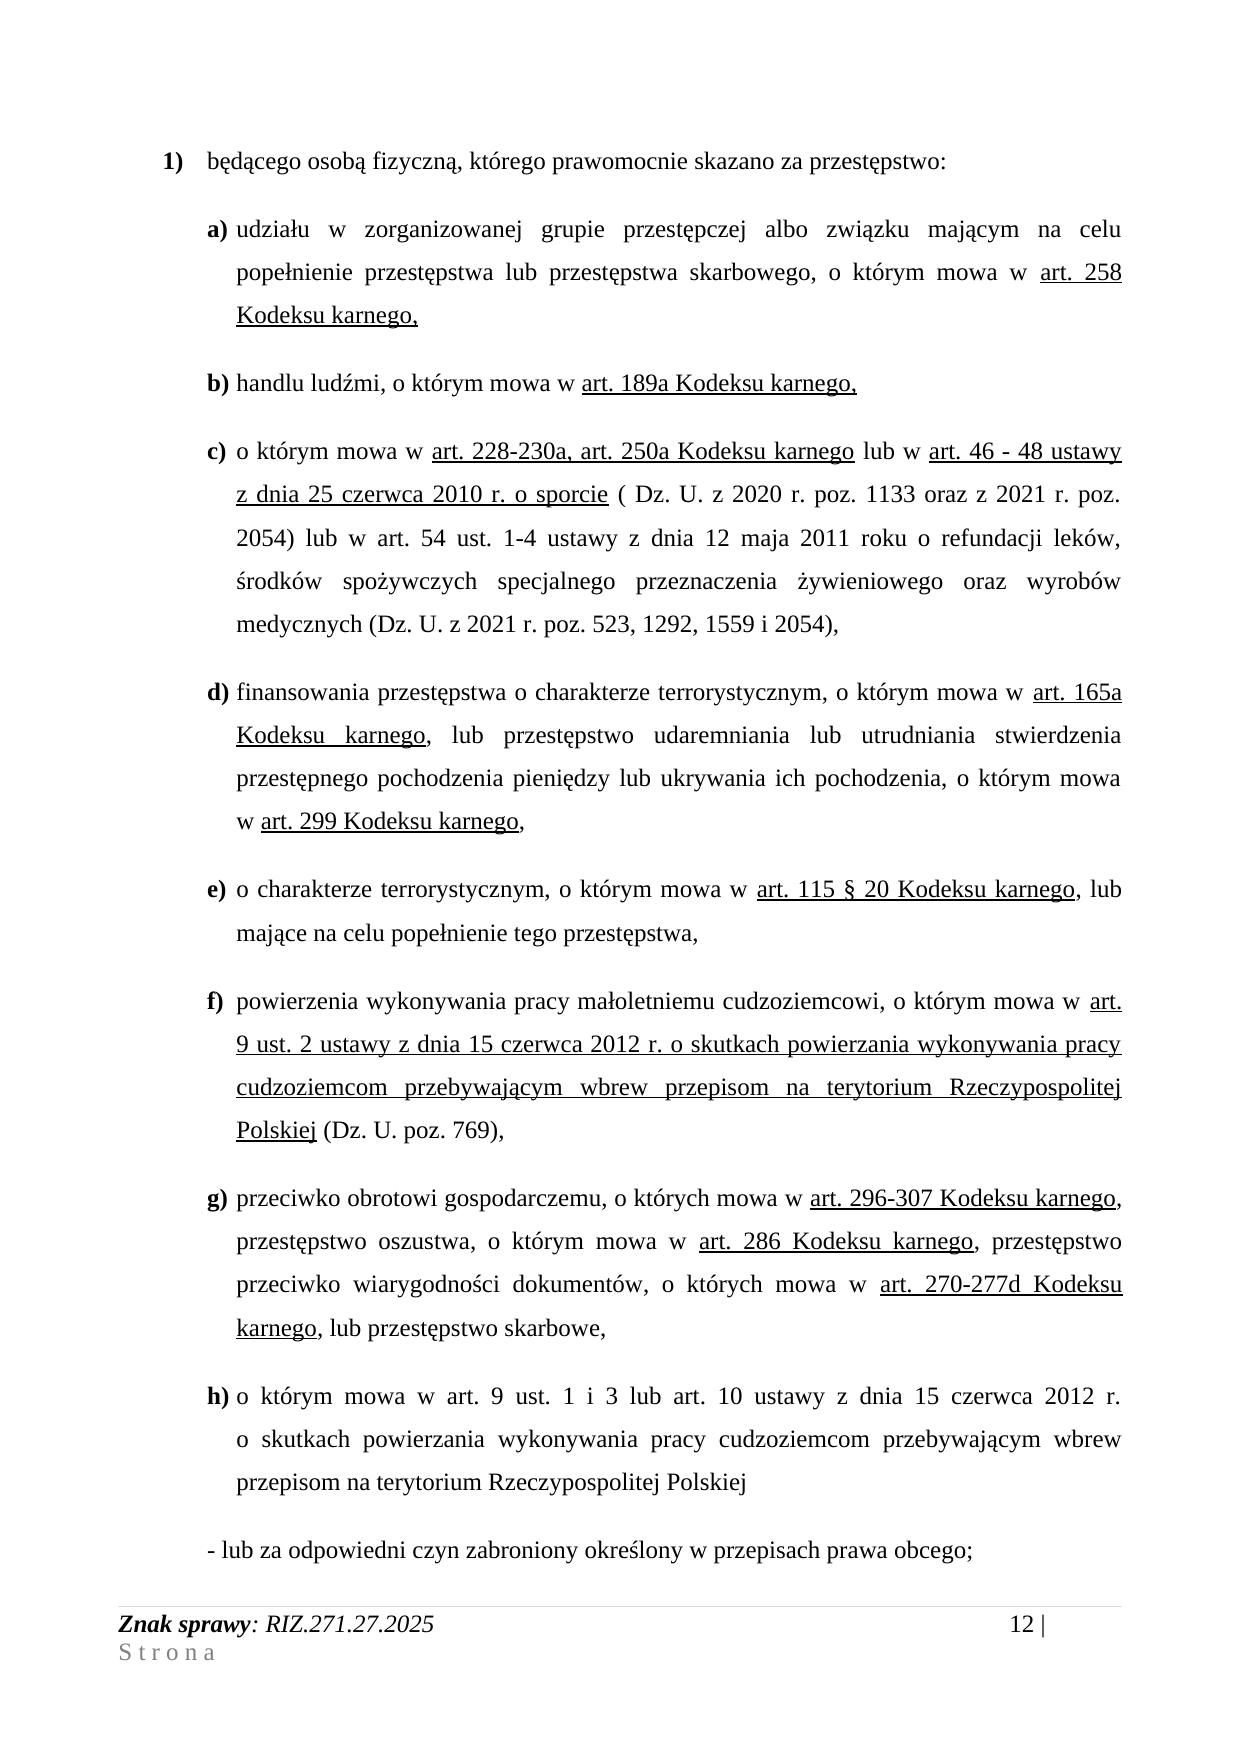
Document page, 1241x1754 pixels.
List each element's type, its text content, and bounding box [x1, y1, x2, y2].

list - lub za odpowiedni czyn zabroniony określony w przepisach prawa obcego; [207, 1535, 1122, 1564]
list handlu ludźmi, o którym mowa w art. 189a Kodeksu karnego, [207, 368, 1122, 397]
list będącego osobą fizyczną, którego prawomocnie skazano za przestępstwo: [162, 146, 1122, 174]
list udziału w zorganizowanej grupie przestępczej albo związku mającym na celu popełnienie przestępstwa lub przestępstwa skarbowego, o którym mowa w art. 258 Kodeksu karnego, [207, 214, 1122, 329]
list finansowania przestępstwa o charakterze terrorystycznym, o którym mowa w art. 165a Kodeksu karnego, lub przestępstwo udaremniania lub utrudniania stwierdzenia przestępnego pochodzenia pieniędzy lub ukrywania ich pochodzenia, o którym mowa w art. 299 Kodeksu karnego, [207, 677, 1122, 835]
list o którym mowa w art. 9 ust. 1 i 3 lub art. 10 ustawy z dnia 15 czerwca 2012 r. o skutkach powierzania wykonywania pracy cudzoziemcom przebywającym wbrew przepisom na terytorium Rzeczypospolitej Polskiej [207, 1381, 1122, 1496]
list o którym mowa w art. 228-230a, art. 250a Kodeksu karnego lub w art. 46 - 48 ustawy z dnia 25 czerwca 2010 r. o sporcie ( Dz. U. z 2020 r. poz. 1133 oraz z 2021 r. poz. 2054) lub w art. 54 ust. 1-4 ustawy z dnia 12 maja 2011 roku o refundacji leków, środków spożywczych specjalnego przeznaczenia żywieniowego oraz wyrobów medycznych (Dz. U. z 2021 r. poz. 523, 1292, 1559 i 2054), [207, 436, 1122, 638]
list przeciwko obrotowi gospodarczemu, o których mowa w art. 296-307 Kodeksu karnego, przestępstwo oszustwa, o którym mowa w art. 286 Kodeksu karnego, przestępstwo przeciwko wiarygodności dokumentów, o których mowa w art. 270-277d Kodeksu karnego, lub przestępstwo skarbowe, [207, 1183, 1122, 1341]
list powierzenia wykonywania pracy małoletniemu cudzoziemcowi, o którym mowa w art. 9 ust. 2 ustawy z dnia 15 czerwca 2012 r. o skutkach powierzania wykonywania pracy cudzoziemcom przebywającym wbrew przepisom na terytorium Rzeczypospolitej Polskiej (Dz. U. poz. 769), [207, 986, 1122, 1144]
list o charakterze terrorystycznym, o którym mowa w art. 115 § 20 Kodeksu karnego, lub mające na celu popełnienie tego przestępstwa, [207, 874, 1122, 946]
